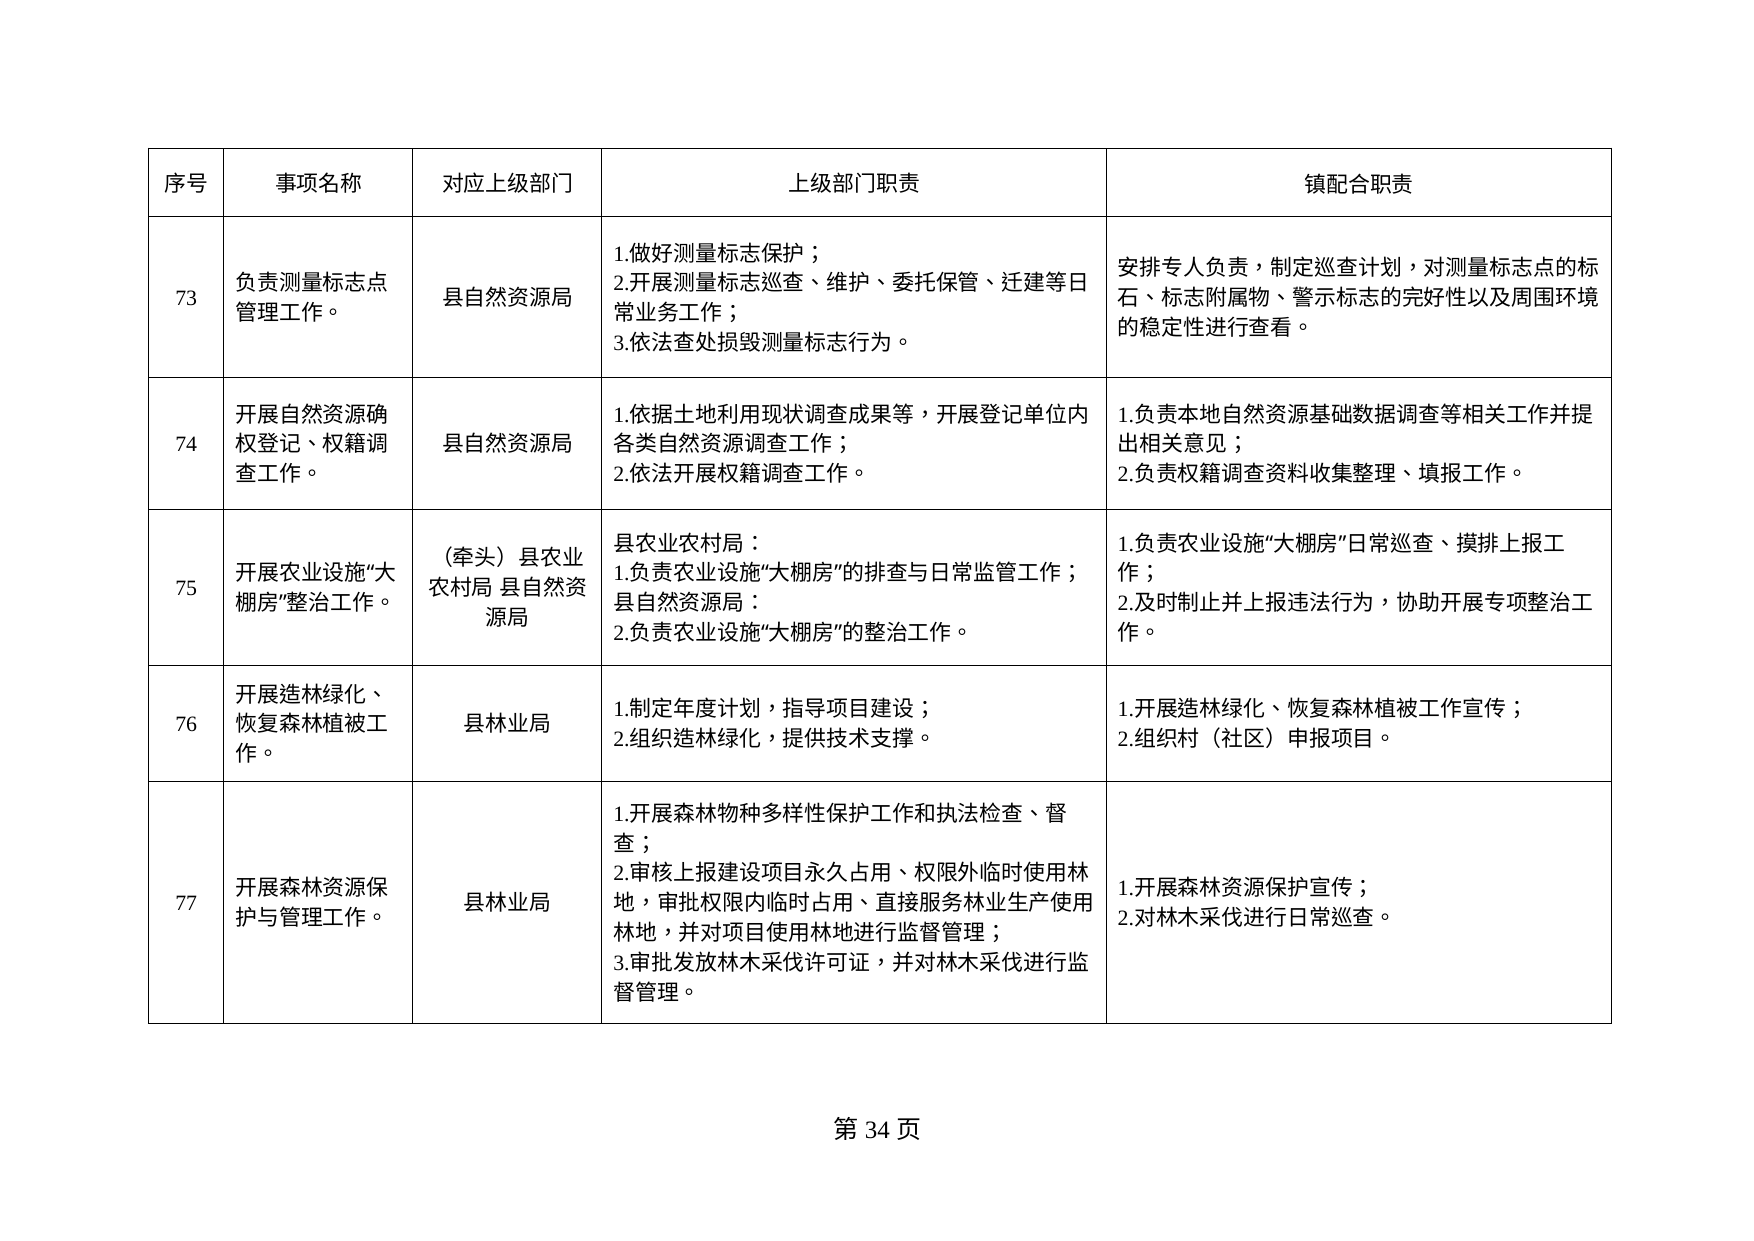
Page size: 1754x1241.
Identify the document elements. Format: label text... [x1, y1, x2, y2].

table_header 对应上级部门 [413, 149, 601, 216]
table_cell 1.负责本地自然资源基础数据调查等相关工作并提出相关意见； 2.负责权籍调查资料收集整理、填报工作。 [1107, 378, 1611, 509]
table_cell 开展造林绿化、恢复森林植被工作。 [224, 666, 412, 781]
table_cell 1.开展森林物种多样性保护工作和执法检查、督查； 2.审核上报建设项目永久占用、权限外临时使用林地，审批权限内临时占用、直接服务林业生产使用林地，并对项目使用林地进行监督管理； 3.审批发放林木采伐许可证，并对林木采伐进行监督管理。 [602, 782, 1106, 1022]
table_cell 县林业局 [413, 666, 601, 781]
table_cell 74 [149, 378, 223, 509]
table_cell 1.负责农业设施“大棚房”日常巡查、摸排上报工作； 2.及时制止并上报违法行为，协助开展专项整治工作。 [1107, 510, 1611, 664]
table_header 事项名称 [224, 149, 412, 216]
table_cell （牵头）县农业农村局 县自然资源局 [413, 510, 601, 664]
table_cell 开展自然资源确权登记、权籍调查工作。 [224, 378, 412, 509]
table_cell 77 [149, 782, 223, 1022]
table_cell 县林业局 [413, 782, 601, 1022]
table_cell 开展森林资源保护与管理工作。 [224, 782, 412, 1022]
table_cell 1.制定年度计划，指导项目建设； 2.组织造林绿化，提供技术支撑。 [602, 666, 1106, 781]
table_header 序号 [149, 149, 223, 216]
table_cell 县农业农村局： 1.负责农业设施“大棚房”的排查与日常监管工作； 县自然资源局： 2.负责农业设施“大棚房”的整治工作。 [602, 510, 1106, 664]
table_cell 1.依据土地利用现状调查成果等，开展登记单位内各类自然资源调查工作； 2.依法开展权籍调查工作。 [602, 378, 1106, 509]
table_cell 1.开展森林资源保护宣传； 2.对林木采伐进行日常巡查。 [1107, 782, 1611, 1022]
table_cell 75 [149, 510, 223, 664]
table_cell 73 [149, 217, 223, 377]
table_cell 负责测量标志点管理工作。 [224, 217, 412, 377]
table_cell 县自然资源局 [413, 378, 601, 509]
table_cell 76 [149, 666, 223, 781]
table_cell 安排专人负责，制定巡查计划，对测量标志点的标石、标志附属物、警示标志的完好性以及周围环境的稳定性进行查看。 [1107, 217, 1611, 377]
table_cell 1.开展造林绿化、恢复森林植被工作宣传； 2.组织村（社区）申报项目。 [1107, 666, 1611, 781]
table_cell 1.做好测量标志保护； 2.开展测量标志巡查、维护、委托保管、迁建等日常业务工作； 3.依法查处损毁测量标志行为。 [602, 217, 1106, 377]
table_cell 开展农业设施“大棚房”整治工作。 [224, 510, 412, 664]
table_cell 县自然资源局 [413, 217, 601, 377]
table_header 上级部门职责 [602, 149, 1106, 216]
table_header 镇配合职责 [1107, 149, 1611, 216]
